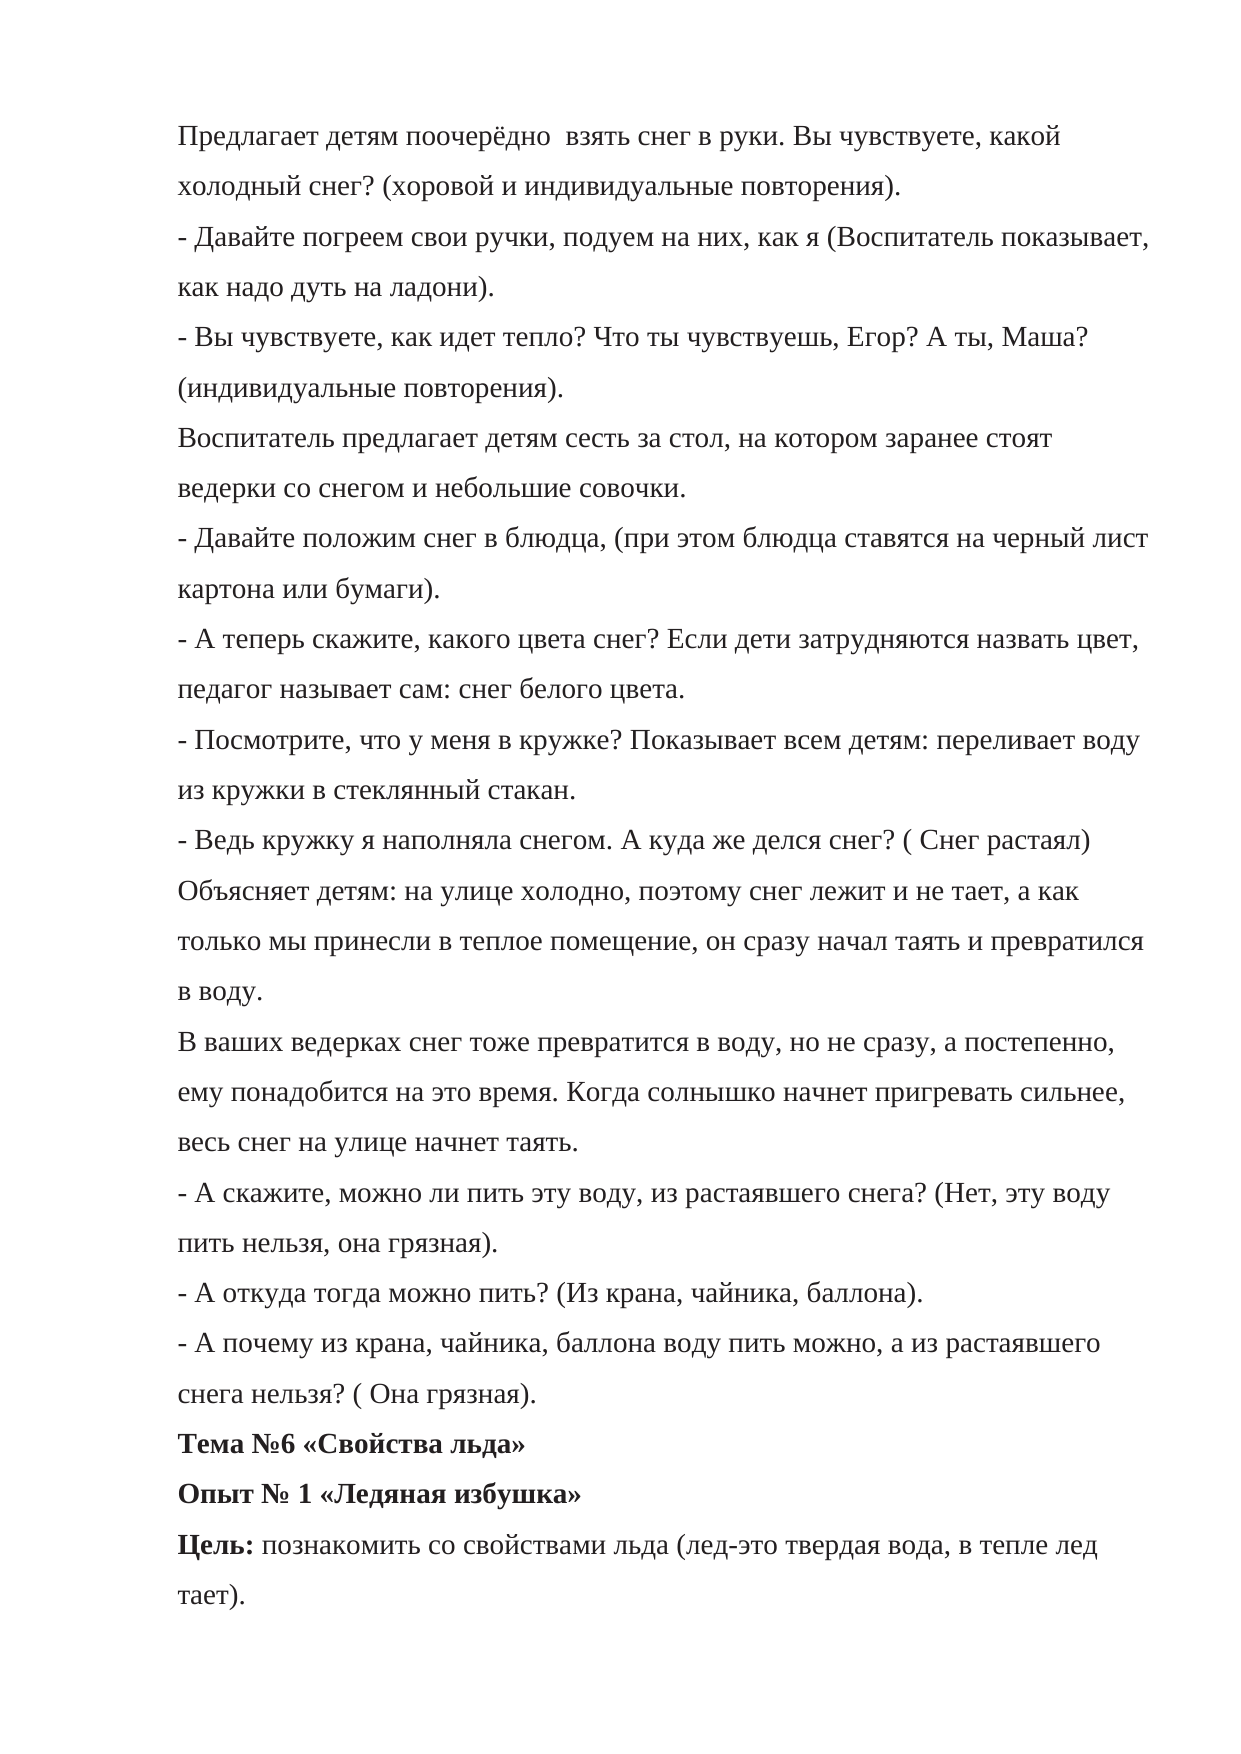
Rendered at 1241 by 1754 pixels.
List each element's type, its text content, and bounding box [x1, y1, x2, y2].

text Опыт № 1 «Ледяная избушка» [177, 1477, 1152, 1510]
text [177, 118, 1152, 1409]
text Цель: познакомить со свойствами льда (лед-это твердая вода, в тепле лед тает). [177, 1527, 1152, 1611]
text Тема №6 «Свойства льда» [177, 1426, 1152, 1460]
